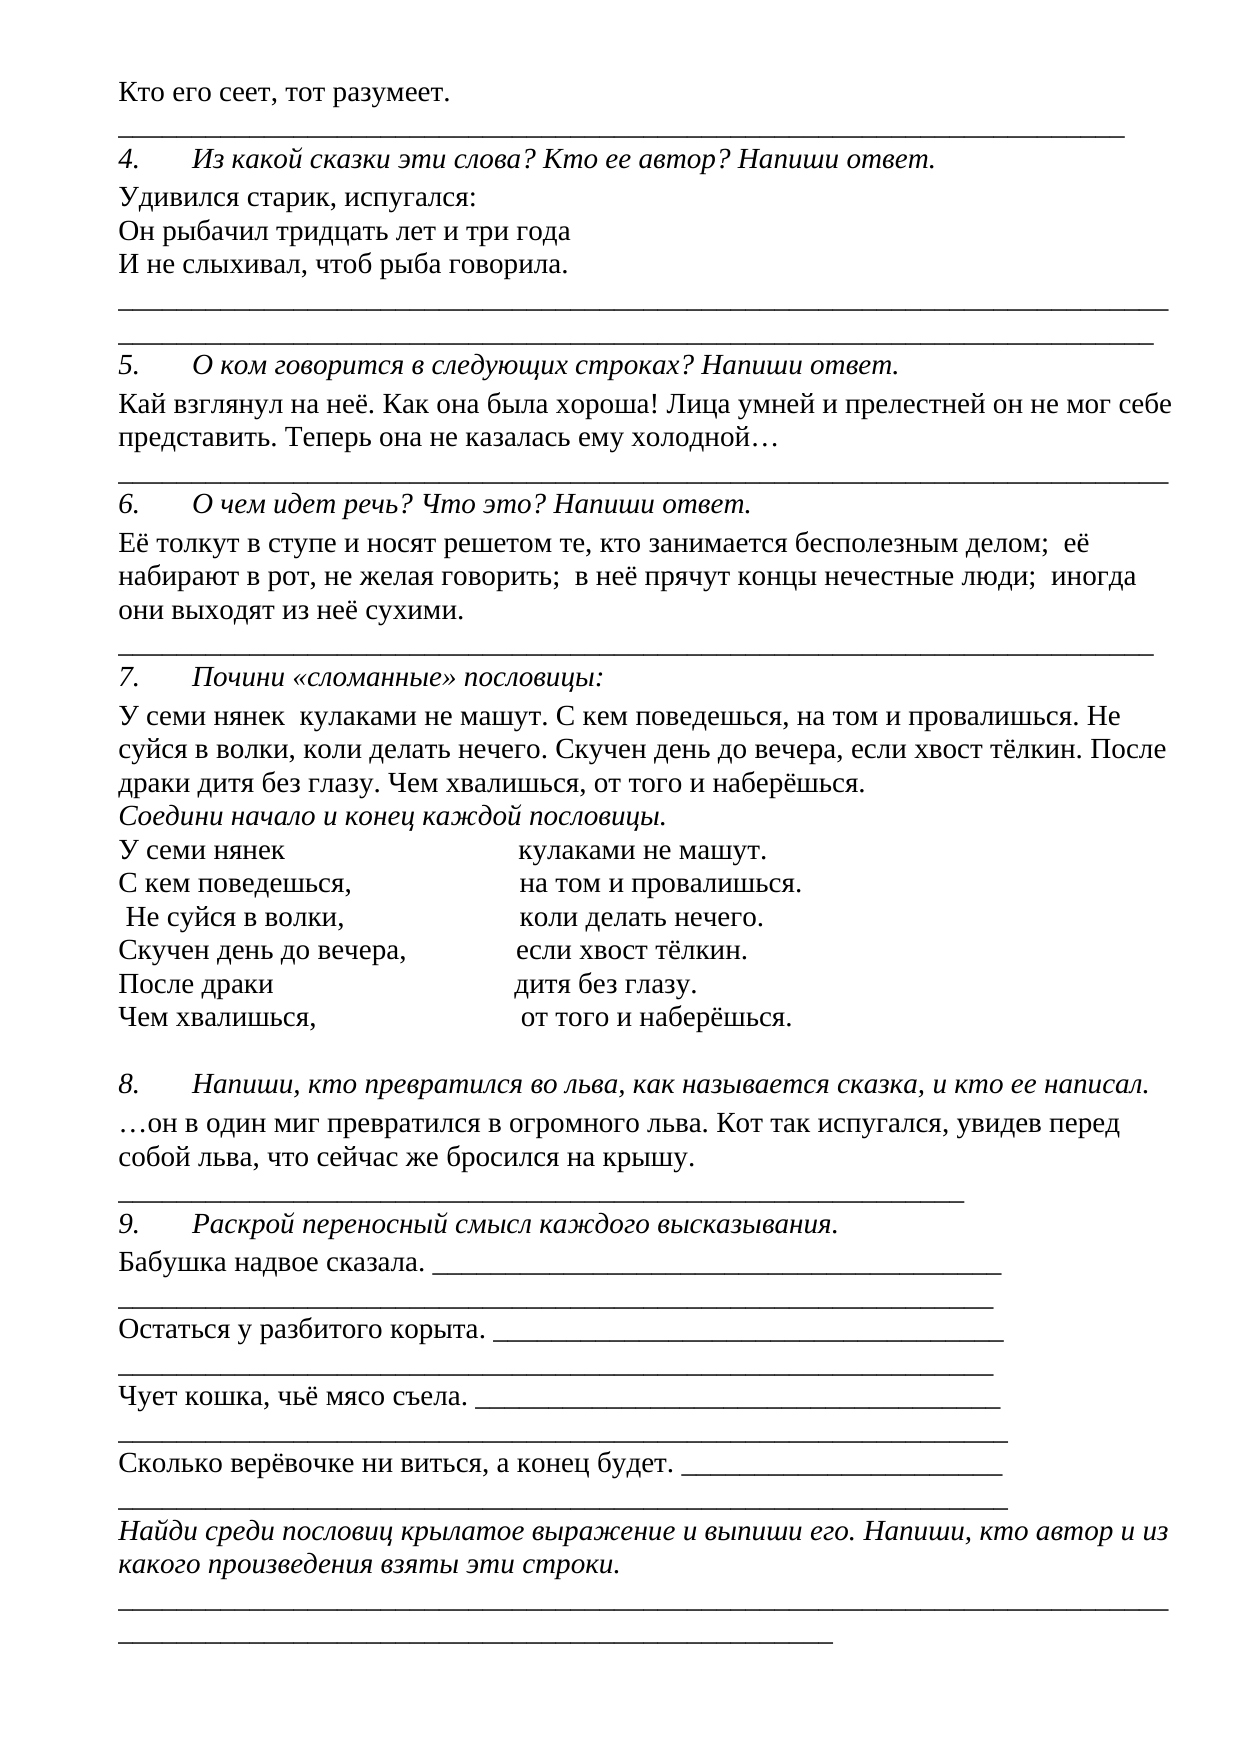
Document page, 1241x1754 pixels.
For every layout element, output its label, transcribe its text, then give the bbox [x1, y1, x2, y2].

list И не слыхивал, чтоб рыба говорила. [118, 247, 1181, 280]
list Не суйся в волки, коли делать нечего. [118, 899, 1181, 932]
list _________________________________________________________________________________________________________________________ [118, 1580, 1181, 1647]
list У семи нянек кулаками не машут. С кем поведешься, на том и провалишься. Не суйся в волки, коли делать нечего. Скучен день до вечера, если хвост тёлкин. После драки дитя без глазу. Чем хвалишься, от того и наберёшься. [118, 698, 1181, 798]
list ____________________________________________________________ [118, 1345, 1181, 1378]
list Сколько верёвочке ни виться, а конец будет. ______________________ [118, 1446, 1181, 1479]
list С кем поведешься, на том и провалишься. [118, 865, 1181, 899]
list ____________________________________________________________ [118, 1278, 1181, 1311]
list _______________________________________________________________________ [118, 626, 1181, 659]
list Найди среди пословиц крылатое выражение и выпиши его. Напиши, кто автор и из какого произведения взяты эти строки. [118, 1513, 1181, 1580]
list ________________________________________________________________________ [118, 453, 1181, 486]
list Остаться у разбитого корыта. ___________________________________ [118, 1311, 1181, 1345]
list О ком говорится в следующих строках? Напиши ответ. [118, 347, 1181, 381]
list Напиши, кто превратился во льва, как называется сказка, и кто ее написал. [118, 1067, 1181, 1100]
list _____________________________________________________________ [118, 1479, 1181, 1513]
list Её толкут в ступе и носят решетом те, кто занимается бесполезным делом; её набирают в рот, не желая говорить; в неё прячут концы нечестные люди; иногда они выходят из неё сухими. [118, 525, 1181, 626]
list После драки дитя без глазу. [118, 966, 1181, 999]
list Удивился старик, испугался: [118, 179, 1181, 213]
list Кай взглянул на неё. Как она была хороша! Лица умней и прелестней он не мог себе представить. Теперь она не казалась ему холодной… [118, 386, 1181, 453]
list __________________________________________________________ [118, 1172, 1181, 1206]
list Бабушка надвое сказала. _______________________________________ [118, 1244, 1181, 1278]
list _____________________________________________________________________ [118, 107, 1181, 141]
list Скучен день до вечера, если хвост тёлкин. [118, 932, 1181, 966]
list Почини «сломанные» пословицы: [118, 659, 1181, 693]
list Чем хвалишься, от того и наберёшься. [118, 999, 1181, 1033]
list Раскрой переносный смысл каждого высказывания. [118, 1206, 1181, 1239]
list Соедини начало и конец каждой пословицы. [118, 798, 1181, 832]
list _______________________________________________________________________________________________________________________________________________ [118, 280, 1181, 347]
list У семи нянек кулаками не машут. [118, 832, 1181, 865]
list Из какой сказки эти слова? Кто ее автор? Напиши ответ. [118, 141, 1181, 174]
list Кто его сеет, тот разумеет. [118, 74, 1181, 107]
list Он рыбачил тридцать лет и три года [118, 213, 1181, 247]
list …он в один миг превратился в огромного льва. Кот так испугался, увидев перед собой льва, что сейчас же бросился на крышу. [118, 1105, 1181, 1172]
list Чует кошка, чьё мясо съела. ____________________________________ [118, 1378, 1181, 1412]
list О чем идет речь? Что это? Напиши ответ. [118, 486, 1181, 520]
list _____________________________________________________________ [118, 1412, 1181, 1446]
